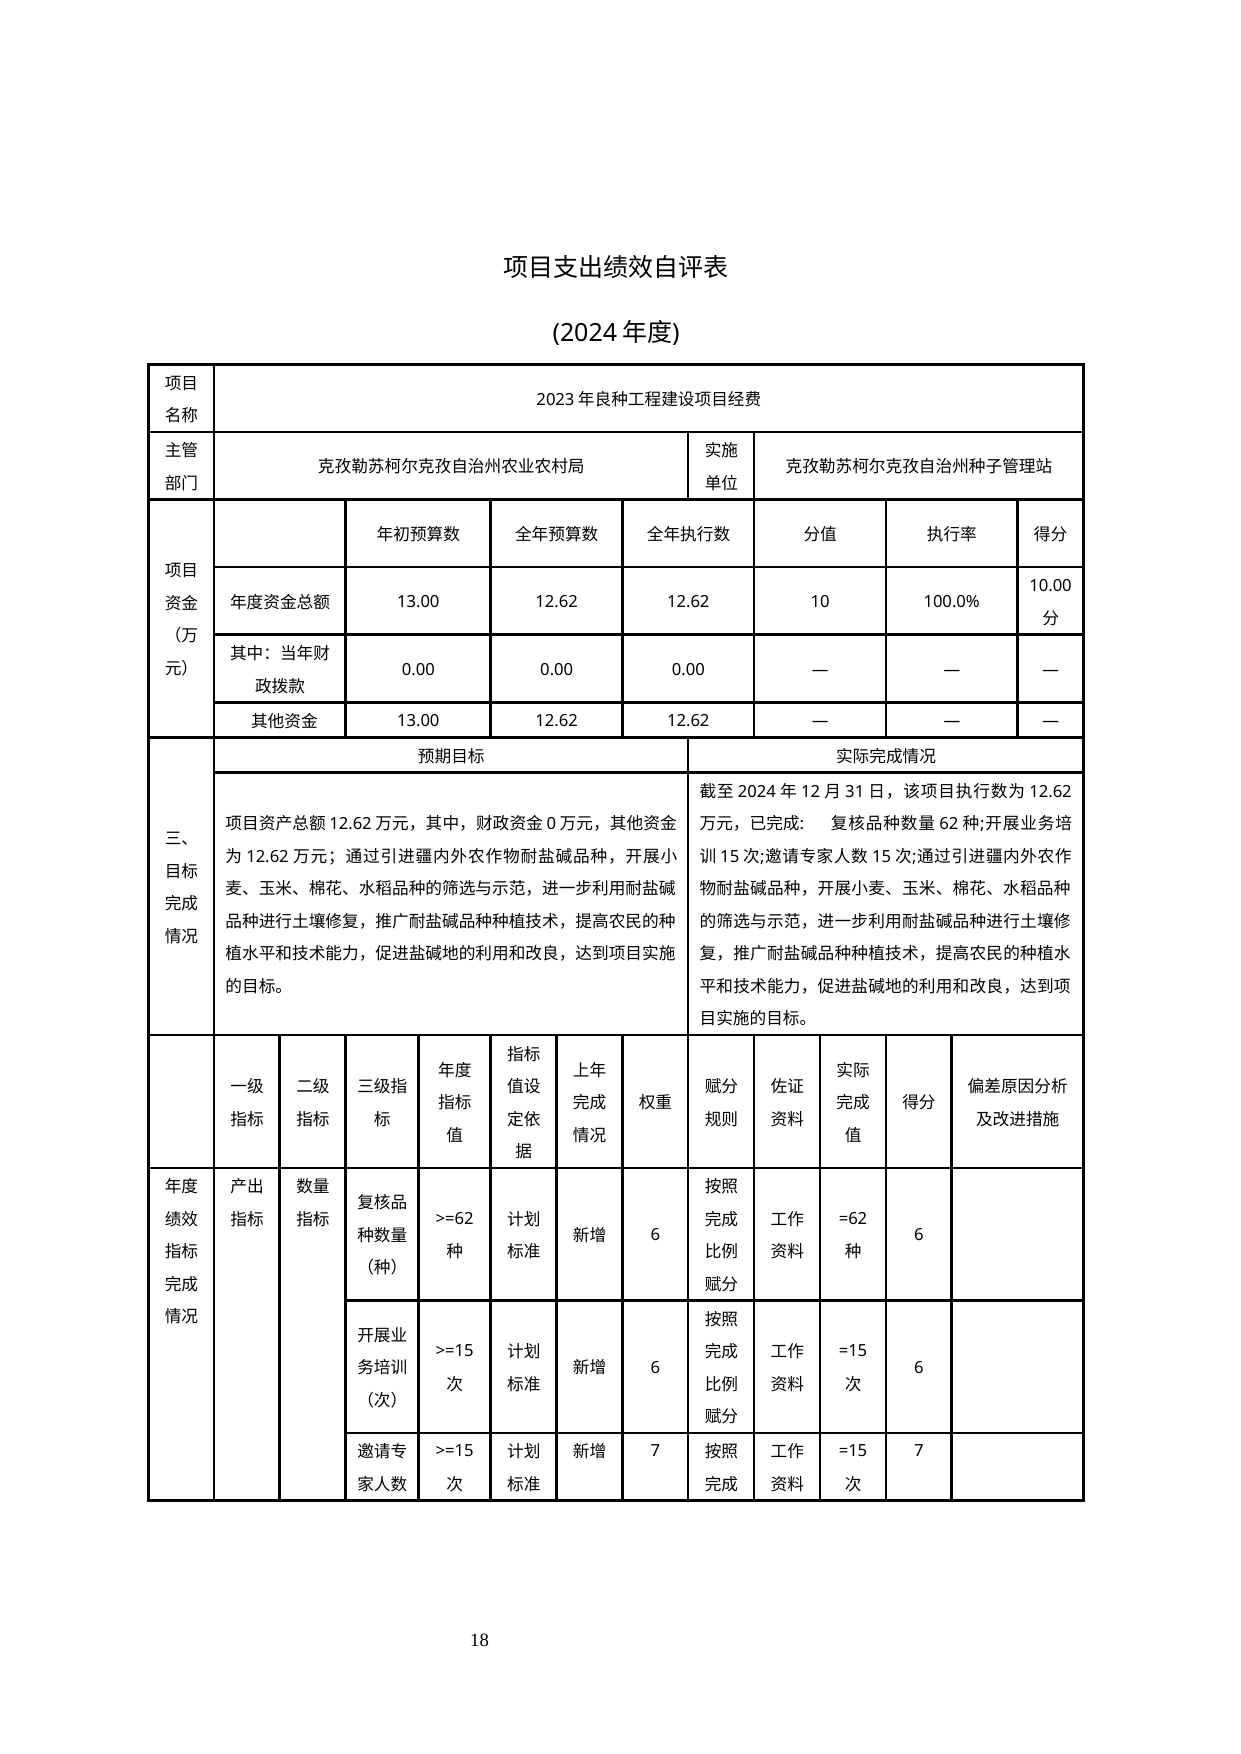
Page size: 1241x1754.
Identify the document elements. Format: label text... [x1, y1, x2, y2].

table_cell 截至2024年12月31日，该项目执行数为12.62万元，已完成: 复核品种数量62种;开展业务培训15次;邀请专家人数15次;通过引进疆内外农作物耐盐碱品种，开展小麦、玉米、棉花、水稻品种的筛选与示范，进一步利用耐盐碱品种进行土壤修复，推广耐盐碱品种种植技术，提高农民的种植水平和技术能力，促进盐碱地的利用和改良，达到项目实施的目标。 [689, 774, 1082, 1034]
table_cell 二级指标 [281, 1036, 344, 1166]
table_cell 主管部门 [150, 433, 213, 498]
table_cell 12.62 [624, 568, 753, 633]
table_cell 6 [887, 1302, 950, 1432]
table_cell 项目名称 [150, 366, 213, 431]
table_cell [953, 1302, 1082, 1432]
table_cell 0.00 [624, 636, 753, 701]
table_cell 实际完成情况 [689, 739, 1082, 771]
table_cell 克孜勒苏柯尔克孜自治州农业农村局 [215, 433, 687, 498]
table_cell 12.62 [624, 704, 753, 736]
table_cell 新增 [558, 1434, 621, 1499]
table_cell [953, 1169, 1082, 1299]
table_cell 计划标准 [492, 1434, 555, 1499]
table_cell 实施单位 [689, 433, 753, 498]
table_cell 项目资金 （万元） [150, 501, 213, 736]
table_cell 预期目标 [215, 739, 687, 771]
table_cell 全年预算数 [492, 501, 621, 566]
table_cell 年度绩效指标完成情况 [150, 1169, 213, 1499]
table_cell 7 [887, 1434, 950, 1499]
table_cell 全年执行数 [624, 501, 753, 566]
table_cell 执行率 [887, 501, 1016, 566]
table_cell — [1019, 636, 1082, 701]
table_cell >=15次 [420, 1302, 489, 1432]
table_cell 按照完成比例赋分 [689, 1302, 753, 1432]
table_cell — [887, 704, 1016, 736]
table_cell 复核品种数量（种） [347, 1169, 417, 1299]
table_cell 其他资金 [215, 704, 344, 736]
table_cell — [755, 636, 885, 701]
table_cell 新增 [558, 1302, 621, 1432]
table_cell 其中：当年财政拨款 [215, 636, 344, 701]
table_cell 三、目标完成情况 [150, 739, 213, 1034]
table_cell >=15次 [420, 1434, 489, 1499]
table_cell [953, 1434, 1082, 1499]
table_cell >=62种 [420, 1169, 489, 1299]
table_cell 赋分规则 [689, 1036, 753, 1166]
table_cell 6 [887, 1169, 950, 1299]
table_cell 按照完成比例赋分 [689, 1169, 753, 1299]
table_cell 项目资产总额12.62万元，其中，财政资金0万元，其他资金为12.62万元；通过引进疆内外农作物耐盐碱品种，开展小麦、玉米、棉花、水稻品种的筛选与示范，进一步利用耐盐碱品种进行土壤修复，推广耐盐碱品种种植技术，提高农民的种植水平和技术能力，促进盐碱地的利用和改良，达到项目实施的目标。 [215, 774, 687, 1034]
table_cell 10.00分 [1019, 568, 1082, 633]
table_cell 100.0% [887, 568, 1016, 633]
table_cell 工作资料 [755, 1434, 819, 1499]
table_cell =15次 [821, 1434, 885, 1499]
table_cell 计划标准 [492, 1302, 555, 1432]
table_header 项目支出绩效自评表 [148, 233, 1083, 298]
table_cell 一级指标 [215, 1036, 278, 1166]
table_cell 偏差原因分析及改进措施 [953, 1036, 1082, 1166]
table_cell 计划标准 [492, 1169, 555, 1299]
table_cell — [1019, 704, 1082, 736]
table_cell 产出指标 [215, 1169, 278, 1499]
table_cell 开展业务培训（次） [347, 1302, 417, 1432]
table_cell 实际完成值 [821, 1036, 885, 1166]
table_cell — [887, 636, 1016, 701]
table_cell (2024年度) [148, 298, 1083, 363]
table_cell 邀请专家人数（次） [347, 1434, 417, 1499]
table_cell 2023年良种工程建设项目经费 [215, 366, 1082, 431]
table_cell 0.00 [347, 636, 489, 701]
table_cell 权重 [624, 1036, 687, 1166]
table_cell 6 [624, 1169, 687, 1299]
table_cell 佐证资料 [755, 1036, 819, 1166]
table_cell =15次 [821, 1302, 885, 1432]
table_cell 12.62 [492, 704, 621, 736]
table_cell 数量指标 [281, 1169, 344, 1499]
table_cell 6 [624, 1302, 687, 1432]
table_cell 指标值设定依据 [492, 1036, 555, 1166]
table_cell — [755, 704, 885, 736]
table_cell [215, 501, 344, 566]
table_cell 按照完成比例赋分 [689, 1434, 753, 1499]
table_cell =62种 [821, 1169, 885, 1299]
table_cell 13.00 [347, 704, 489, 736]
table_cell 分值 [755, 501, 885, 566]
table_cell 10 [755, 568, 885, 633]
table_cell 工作资料 [755, 1302, 819, 1432]
table_cell 0.00 [492, 636, 621, 701]
table_cell 克孜勒苏柯尔克孜自治州种子管理站 [755, 433, 1082, 498]
table_cell 工作资料 [755, 1169, 819, 1299]
table_cell 7 [624, 1434, 687, 1499]
table_cell 年度资金总额 [215, 568, 344, 633]
table_cell 得分 [1019, 501, 1082, 566]
table_cell 上年完成情况 [558, 1036, 621, 1166]
table_cell 13.00 [347, 568, 489, 633]
table_cell 新增 [558, 1169, 621, 1299]
table_cell 三级指标 [347, 1036, 417, 1166]
table_cell 得分 [887, 1036, 950, 1166]
table_cell 12.62 [492, 568, 621, 633]
table_cell 年初预算数 [347, 501, 489, 566]
table_cell [150, 1036, 213, 1166]
table_cell 年度指标值 [420, 1036, 489, 1166]
